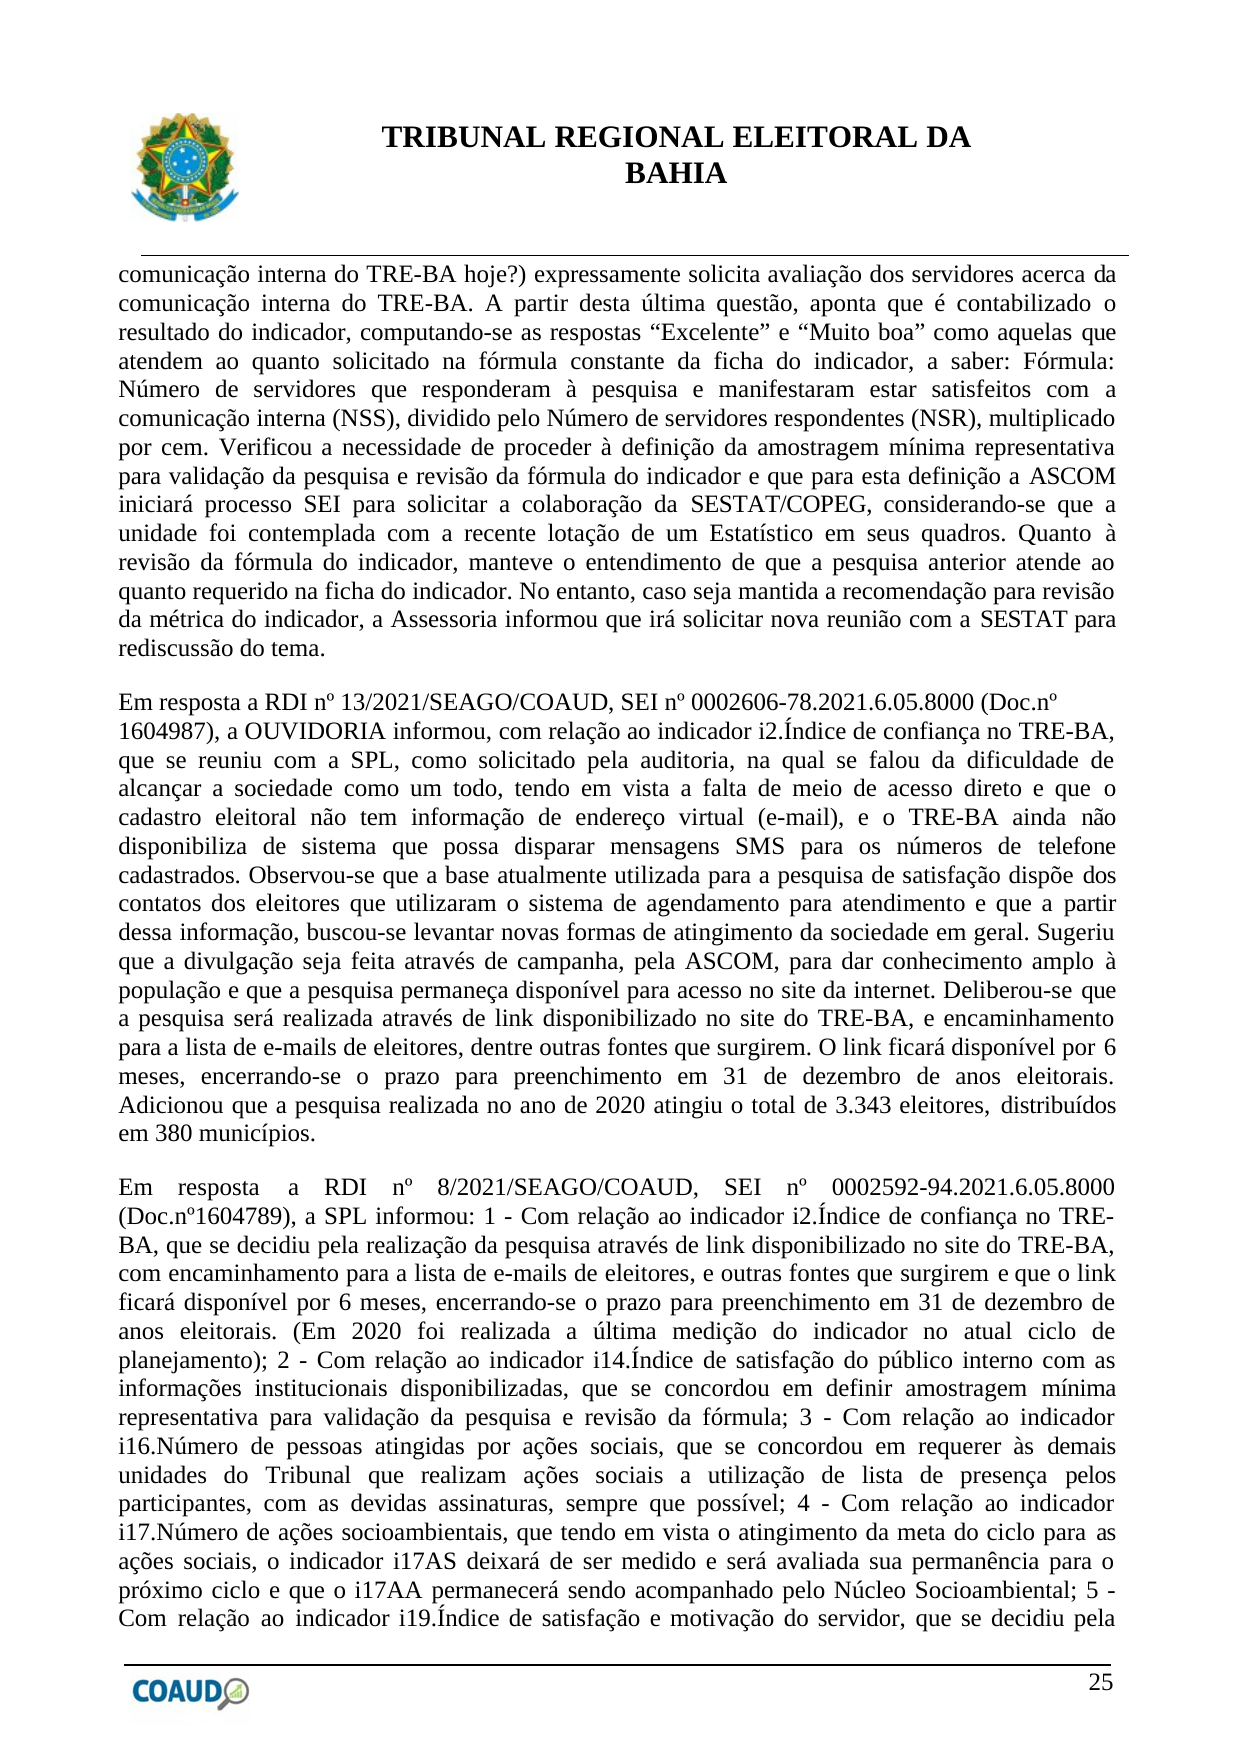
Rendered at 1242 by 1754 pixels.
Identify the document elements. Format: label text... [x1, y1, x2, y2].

text 1604987), a OUVIDORIA informou, com relação ao indicador i2.Índice de confiança no TRE-BA, que se reuniu com a SPL, como solicitado pela auditoria, na qual se falou da dificuldade de alcançar a sociedade como um todo, tendo em vista a falta de meio de acesso direto e que o cadastro eleitoral não tem informação de endereço virtual (e-mail), e o TRE-BA ainda não disponibiliza de sistema que possa disparar mensagens SMS para os números de telefone cadastrados. Observou-se que a base atualmente utilizada para a pesquisa de satisfação dispõe dos contatos dos eleitores que utilizaram o sistema de agendamento para atendimento e que a partir dessa informação, buscou-se levantar novas formas de atingimento da sociedade em geral. Sugeriu que a divulgação seja feita através de campanha, pela ASCOM, para dar conhecimento amplo à população e que a pesquisa permaneça disponível para acesso no site da internet. Deliberou-se que a pesquisa será realizada através de link disponibilizado no site do TRE-BA, e encaminhamento para a lista de e-mails de eleitores, dentre outras fontes que surgirem. O link ficará disponível por 6 meses, encerrando-se o prazo para preenchimento em 31 de dezembro de anos eleitorais. Adicionou que a pesquisa realizada no ano de 2020 atingiu o total de 3.343 eleitores, distribuídos em 380 municípios. [118, 716, 1116, 1147]
picture [130, 1666, 250, 1725]
picture [130, 113, 240, 222]
text Em resposta a RDI nº 13/2021/SEAGO/COAUD, SEI nº 0002606-78.2021.6.05.8000 (Doc.nº [118, 687, 1187, 716]
text Em resposta a RDI nº 8/2021/SEAGO/COAUD, SEI nº 0002592-94.2021.6.05.8000 [118, 1172, 1187, 1201]
text (Doc.nº1604789), a SPL informou: 1 - Com relação ao indicador i2.Índice de confiança no TRE-BA, que se decidiu pela realização da pesquisa através de link disponibilizado no site do TRE-BA, com encaminhamento para a lista de e-mails de eleitores, e outras fontes que surgirem e que o link ficará disponível por 6 meses, encerrando-se o prazo para preenchimento em 31 de dezembro de anos eleitorais. (Em 2020 foi realizada a última medição do indicador no atual ciclo de planejamento); 2 - Com relação ao indicador i14.Índice de satisfação do público interno com as informações institucionais disponibilizadas, que se concordou em definir amostragem mínima representativa para validação da pesquisa e revisão da fórmula; 3 - Com relação ao indicador i16.Número de pessoas atingidas por ações sociais, que se concordou em requerer às demais unidades do Tribunal que realizam ações sociais a utilização de lista de presença pelos participantes, com as devidas assinaturas, sempre que possível; 4 - Com relação ao indicador i17.Número de ações socioambientais, que tendo em vista o atingimento da meta do ciclo para as ações sociais, o indicador i17AS deixará de ser medido e será avaliada sua permanência para o próximo ciclo e que o i17AA permanecerá sendo acompanhado pelo Núcleo Socioambiental; 5 - Com relação ao indicador i19.Índice de satisfação e motivação do servidor, que se decidiu pela [118, 1201, 1116, 1632]
text comunicação interna do TRE-BA hoje?) expressamente solicita avaliação dos servidores acerca da comunicação interna do TRE-BA. A partir desta última questão, aponta que é contabilizado o resultado do indicador, computando-se as respostas “Excelente” e “Muito boa” como aquelas que atendem ao quanto solicitado na fórmula constante da ficha do indicador, a saber: Fórmula: Número de servidores que responderam à pesquisa e manifestaram estar satisfeitos com a comunicação interna (NSS), dividido pelo Número de servidores respondentes (NSR), multiplicado por cem. Verificou a necessidade de proceder à definição da amostragem mínima representativa para validação da pesquisa e revisão da fórmula do indicador e que para esta definição a ASCOM iniciará processo SEI para solicitar a colaboração da SESTAT/COPEG, considerando-se que a unidade foi contemplada com a recente lotação de um Estatístico em seus quadros. Quanto à revisão da fórmula do indicador, manteve o entendimento de que a pesquisa anterior atende ao quanto requerido na ficha do indicador. No entanto, caso seja mantida a recomendação para revisão da métrica do indicador, a Assessoria informou que irá solicitar nova reunião com a SESTAT para rediscussão do tema. [118, 259, 1116, 662]
